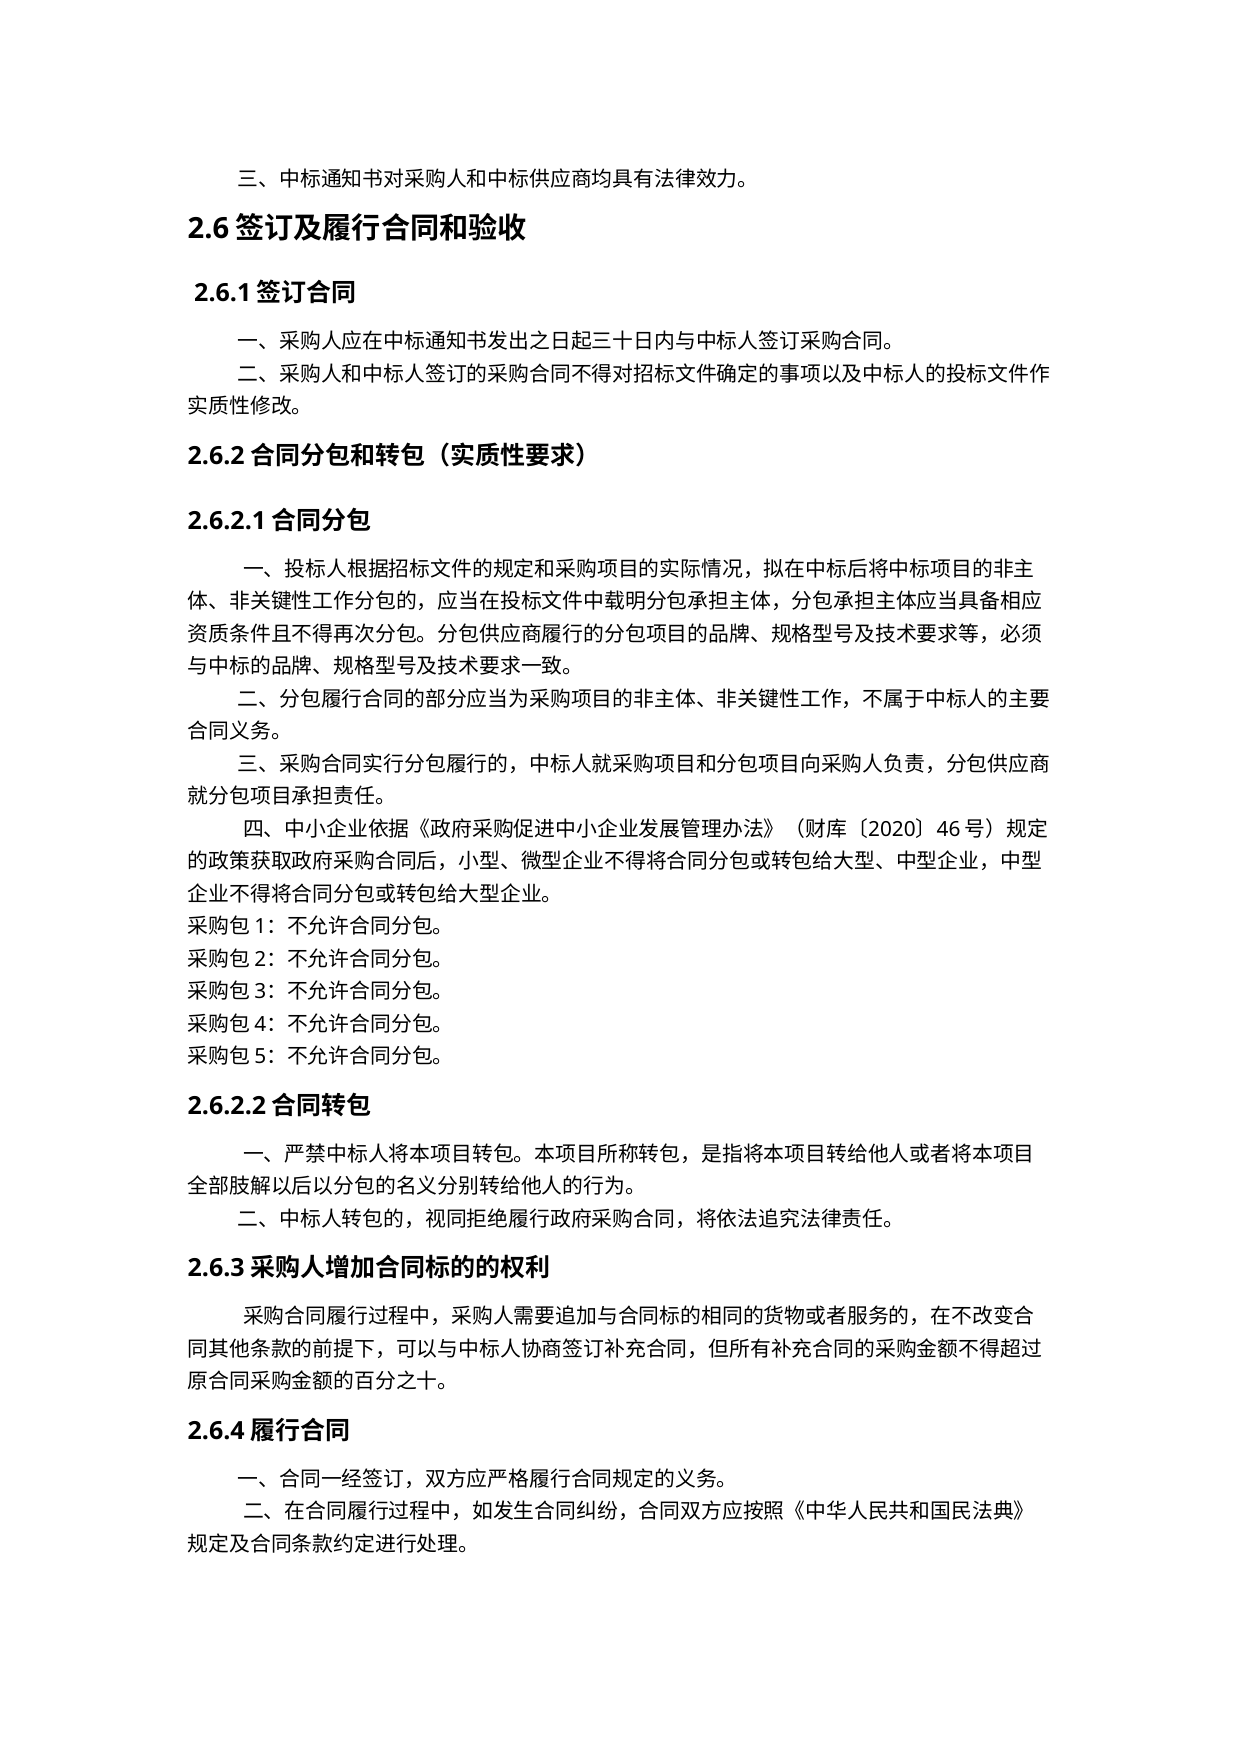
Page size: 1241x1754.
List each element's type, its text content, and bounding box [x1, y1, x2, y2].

text 2.6.2.2合同转包 [187, 1072, 1053, 1137]
text 2.6.4履行合同 [187, 1397, 1053, 1462]
text 2.6.3采购人增加合同标的的权利 [187, 1234, 1053, 1299]
text 一、严禁中标人将本项目转包。本项目所称转包，是指将本项目转给他人或者将本项目全部肢解以后以分包的名义分别转给他人的行为。 [187, 1137, 1053, 1202]
text 采购包3：不允许合同分包。 [187, 974, 1053, 1007]
text 2.6.2.1合同分包 [187, 487, 1053, 552]
text 一、采购人应在中标通知书发出之日起三十日内与中标人签订采购合同。 [187, 324, 1053, 357]
text 采购包5：不允许合同分包。 [187, 1039, 1053, 1072]
text 二、采购人和中标人签订的采购合同不得对招标文件确定的事项以及中标人的投标文件作实质性修改。 [187, 357, 1053, 422]
text 采购包4：不允许合同分包。 [187, 1007, 1053, 1039]
text 一、投标人根据招标文件的规定和采购项目的实际情况，拟在中标后将中标项目的非主体、非关键性工作分包的，应当在投标文件中载明分包承担主体，分包承担主体应当具备相应资质条件且不得再次分包。分包供应商履行的分包项目的品牌、规格型号及技术要求等，必须与中标的品牌、规格型号及技术要求一致。 [187, 552, 1053, 682]
text 采购合同履行过程中，采购人需要追加与合同标的相同的货物或者服务的，在不改变合同其他条款的前提下，可以与中标人协商签订补充合同，但所有补充合同的采购金额不得超过原合同采购金额的百分之十。 [187, 1299, 1053, 1397]
text 三、中标通知书对采购人和中标供应商均具有法律效力。 [187, 162, 1053, 194]
text 二、在合同履行过程中，如发生合同纠纷，合同双方应按照《中华人民共和国民法典》规定及合同条款约定进行处理。 [187, 1494, 1053, 1559]
text 2.6.2合同分包和转包（实质性要求） [187, 422, 1053, 487]
text 2.6签订及履行合同和验收 [187, 194, 1053, 259]
text 2.6.1签订合同 [187, 259, 1053, 324]
text 采购包1：不允许合同分包。 [187, 909, 1053, 942]
text 四、中小企业依据《政府采购促进中小企业发展管理办法》（财库〔2020〕46号）规定的政策获取政府采购合同后，小型、微型企业不得将合同分包或转包给大型、中型企业，中型企业不得将合同分包或转包给大型企业。 [187, 812, 1053, 909]
text 二、分包履行合同的部分应当为采购项目的非主体、非关键性工作，不属于中标人的主要合同义务。 [187, 682, 1053, 747]
text 采购包2：不允许合同分包。 [187, 942, 1053, 974]
text 一、合同一经签订，双方应严格履行合同规定的义务。 [187, 1462, 1053, 1494]
text 三、采购合同实行分包履行的，中标人就采购项目和分包项目向采购人负责，分包供应商就分包项目承担责任。 [187, 747, 1053, 812]
text 二、中标人转包的，视同拒绝履行政府采购合同，将依法追究法律责任。 [187, 1202, 1053, 1234]
